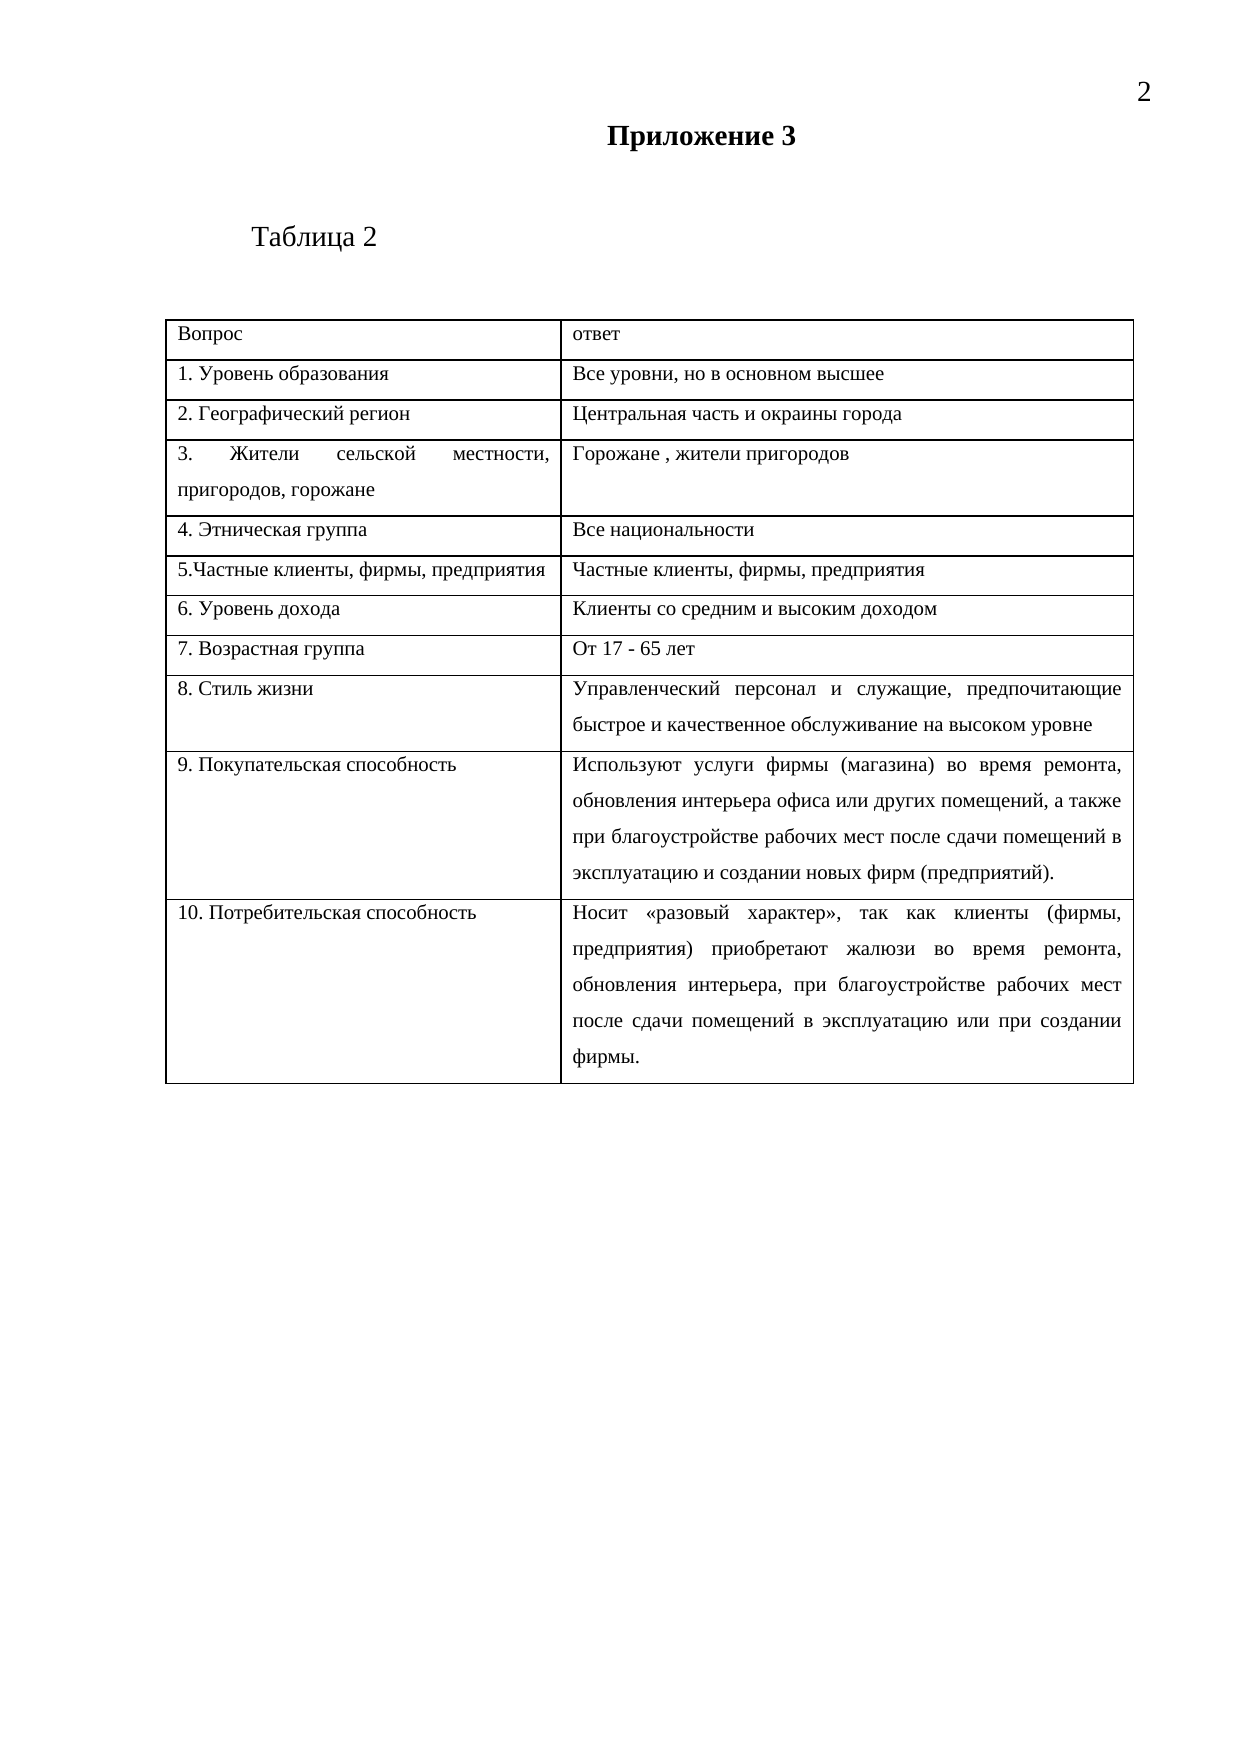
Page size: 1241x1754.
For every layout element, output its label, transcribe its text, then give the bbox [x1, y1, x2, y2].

table_header Вопрос [167, 321, 560, 359]
table_cell 2. Географический регион [167, 401, 560, 439]
table_cell Используют услуги фирмы (магазина) во время ремонта, обновления интерьера офиса или других помещений, а также при благоустройстве рабочих мест после сдачи помещений в эксплуатацию и создании новых фирм (предприятий). [562, 752, 1133, 898]
text Таблица 2 [177, 219, 1152, 252]
table_cell Носит «разовый характер», так как клиенты (фирмы, предприятия) приобретают жалюзи во время ремонта, обновления интерьера, при благоустройстве рабочих мест после сдачи помещений в эксплуатацию или при создании фирмы. [562, 900, 1133, 1083]
table_cell Частные клиенты, фирмы, предприятия [562, 557, 1133, 595]
table_cell Центральная часть и окраины города [562, 401, 1133, 439]
table_cell Клиенты со средним и высоким доходом [562, 596, 1133, 635]
table_cell Все уровни, но в основном высшее [562, 361, 1133, 399]
table_cell 10. Потребительская способность [167, 900, 560, 1083]
table_cell 3. Жители сельской местности, пригородов, горожане [167, 441, 560, 515]
table_cell Все национальности [562, 517, 1133, 555]
table_cell Горожане , жители пригородов [562, 441, 1133, 515]
table_cell 8. Стиль жизни [167, 676, 560, 751]
table_cell 6. Уровень дохода [167, 596, 560, 635]
table_cell 4. Этническая группа [167, 517, 560, 555]
table_cell 5.Частные клиенты, фирмы, предприятия [167, 557, 560, 595]
table_cell От 17 - 65 лет [562, 636, 1133, 674]
table_cell 7. Возрастная группа [167, 636, 560, 674]
table_cell 9. Покупательская способность [167, 752, 560, 898]
table_cell Управленческий персонал и служащие, предпочитающие быстрое и качественное обслуживание на высоком уровне [562, 676, 1133, 751]
text Приложение 3 [177, 118, 1152, 152]
table_header ответ [562, 321, 1133, 359]
table_cell 1. Уровень образования [167, 361, 560, 399]
